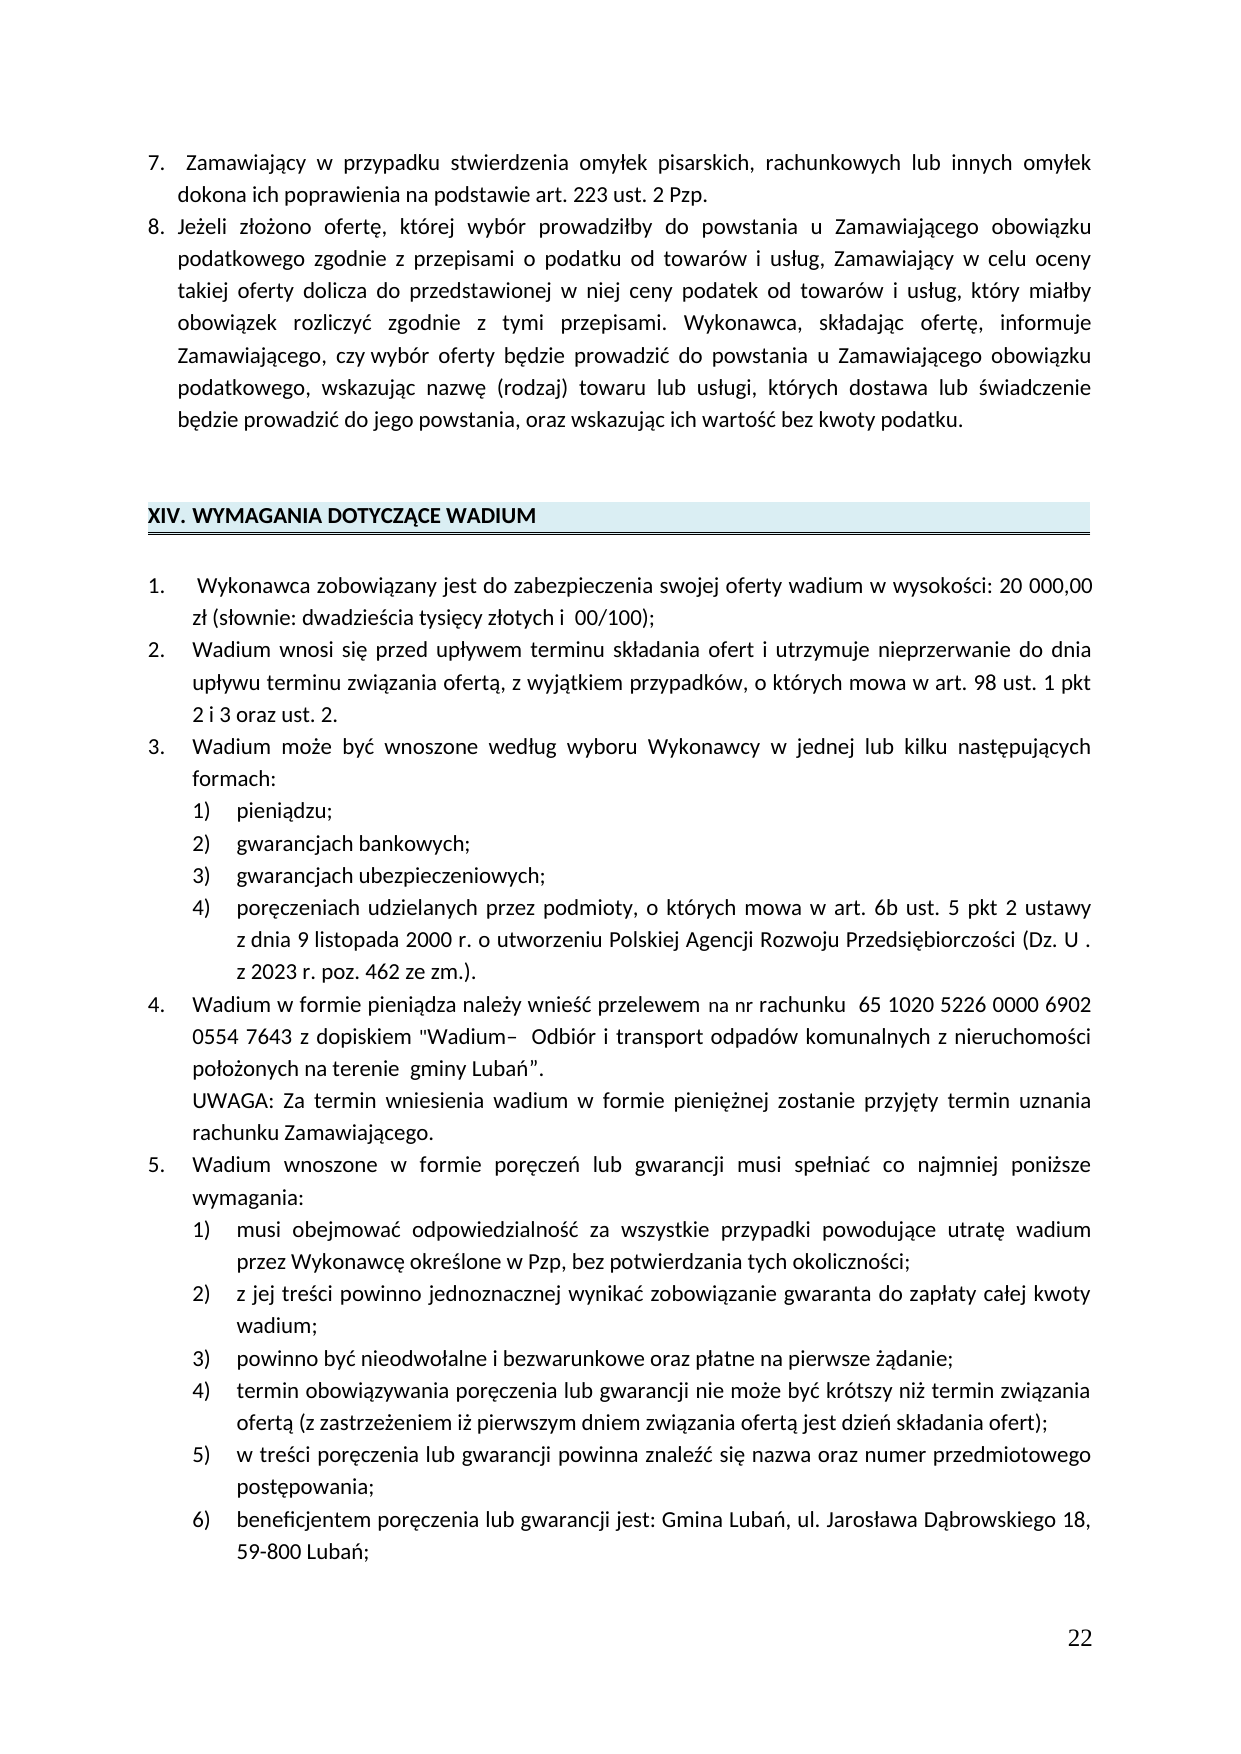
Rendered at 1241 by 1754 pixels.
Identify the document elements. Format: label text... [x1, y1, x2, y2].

text 5. Wadium wnoszone w formie poręczeń lub gwarancji musi spełniać co najmniej poniższe wymagania: [148, 1151, 1093, 1211]
text 7. Zamawiający w przypadku stwierdzenia omyłek pisarskich, rachunkowych lub innych omyłek dokona ich poprawienia na podstawie art. 223 ust. 2 Pzp. [148, 148, 1093, 208]
list Jeżeli złożono ofertę, której wybór prowadziłby do powstania u Zamawiającego obowiązku podatkowego zgodnie z przepisami o podatku od towarów i usług, Zamawiający w celu oceny takiej oferty dolicza do przedstawionej w niej ceny podatek od towarów i usług, który miałby obowiązek rozliczyć zgodnie z tymi przepisami. Wykonawca, składając ofertę, informuje Zamawiającego, czy wybór oferty będzie prowadzić do powstania u Zamawiającego obowiązku podatkowego, wskazując nazwę (rodzaj) towaru lub usługi, których dostawa lub świadczenie będzie prowadzić do jego powstania, oraz wskazując ich wartość bez kwoty podatku. [148, 212, 1093, 433]
text UWAGA: Za termin wniesienia wadium w formie pieniężnej zostanie przyjęty termin uznania rachunku Zamawiającego. [192, 1086, 1093, 1146]
text 3) powinno być nieodwołalne i bezwarunkowe oraz płatne na pierwsze żądanie; [192, 1344, 1093, 1372]
text 6) beneficjentem poręczenia lub gwarancji jest: Gmina Lubań, ul. Jarosława Dąbrowskiego 18, 59-800 Lubań; [192, 1505, 1093, 1565]
text 2. Wadium wnosi się przed upływem terminu składania ofert i utrzymuje nieprzerwanie do dnia upływu terminu związania ofertą, z wyjątkiem przypadków, o których mowa w art. 98 ust. 1 pkt 2 i 3 oraz ust. 2. [148, 636, 1093, 728]
text 1) musi obejmować odpowiedzialność za wszystkie przypadki powodujące utratę wadium przez Wykonawcę określone w Pzp, bez potwierdzania tych okoliczności; [192, 1215, 1093, 1275]
text 3. Wadium może być wnoszone według wyboru Wykonawcy w jednej lub kilku następujących formach: [148, 732, 1093, 792]
text 3) gwarancjach ubezpieczeniowych; [192, 861, 1093, 889]
text 1. Wykonawca zobowiązany jest do zabezpieczenia swojej oferty wadium w wysokości: 20 000,00 zł (słownie: dwadzieścia tysięcy złotych i 00/100); [148, 571, 1093, 631]
text 2) gwarancjach bankowych; [192, 829, 1093, 857]
text 4. Wadium w formie pieniądza należy wnieść przelewem na nr rachunku 65 1020 5226 0000 6902 0554 7643 z dopiskiem "Wadium– Odbiór i transport odpadów komunalnych z nieruchomości położonych na terenie gminy Lubań”. [148, 990, 1093, 1082]
text 4) poręczeniach udzielanych przez podmioty, o których mowa w art. 6b ust. 5 pkt 2 ustawy z dnia 9 listopada 2000 r. o utworzeniu Polskiej Agencji Rozwoju Przedsiębiorczości (Dz. U . z 2023 r. poz. 462 ze zm.). [192, 893, 1093, 986]
list WYMAGANIA DOTYCZĄCE WADIUM [148, 502, 1090, 532]
text 1) pieniądzu; [192, 797, 1093, 824]
text 5) w treści poręczenia lub gwarancji powinna znaleźć się nazwa oraz numer przedmiotowego postępowania; [192, 1440, 1093, 1501]
text 2) z jej treści powinno jednoznacznej wynikać zobowiązanie gwaranta do zapłaty całej kwoty wadium; [192, 1279, 1093, 1339]
text 4) termin obowiązywania poręczenia lub gwarancji nie może być krótszy niż termin związania ofertą (z zastrzeżeniem iż pierwszym dniem związania ofertą jest dzień składania ofert); [192, 1376, 1093, 1436]
